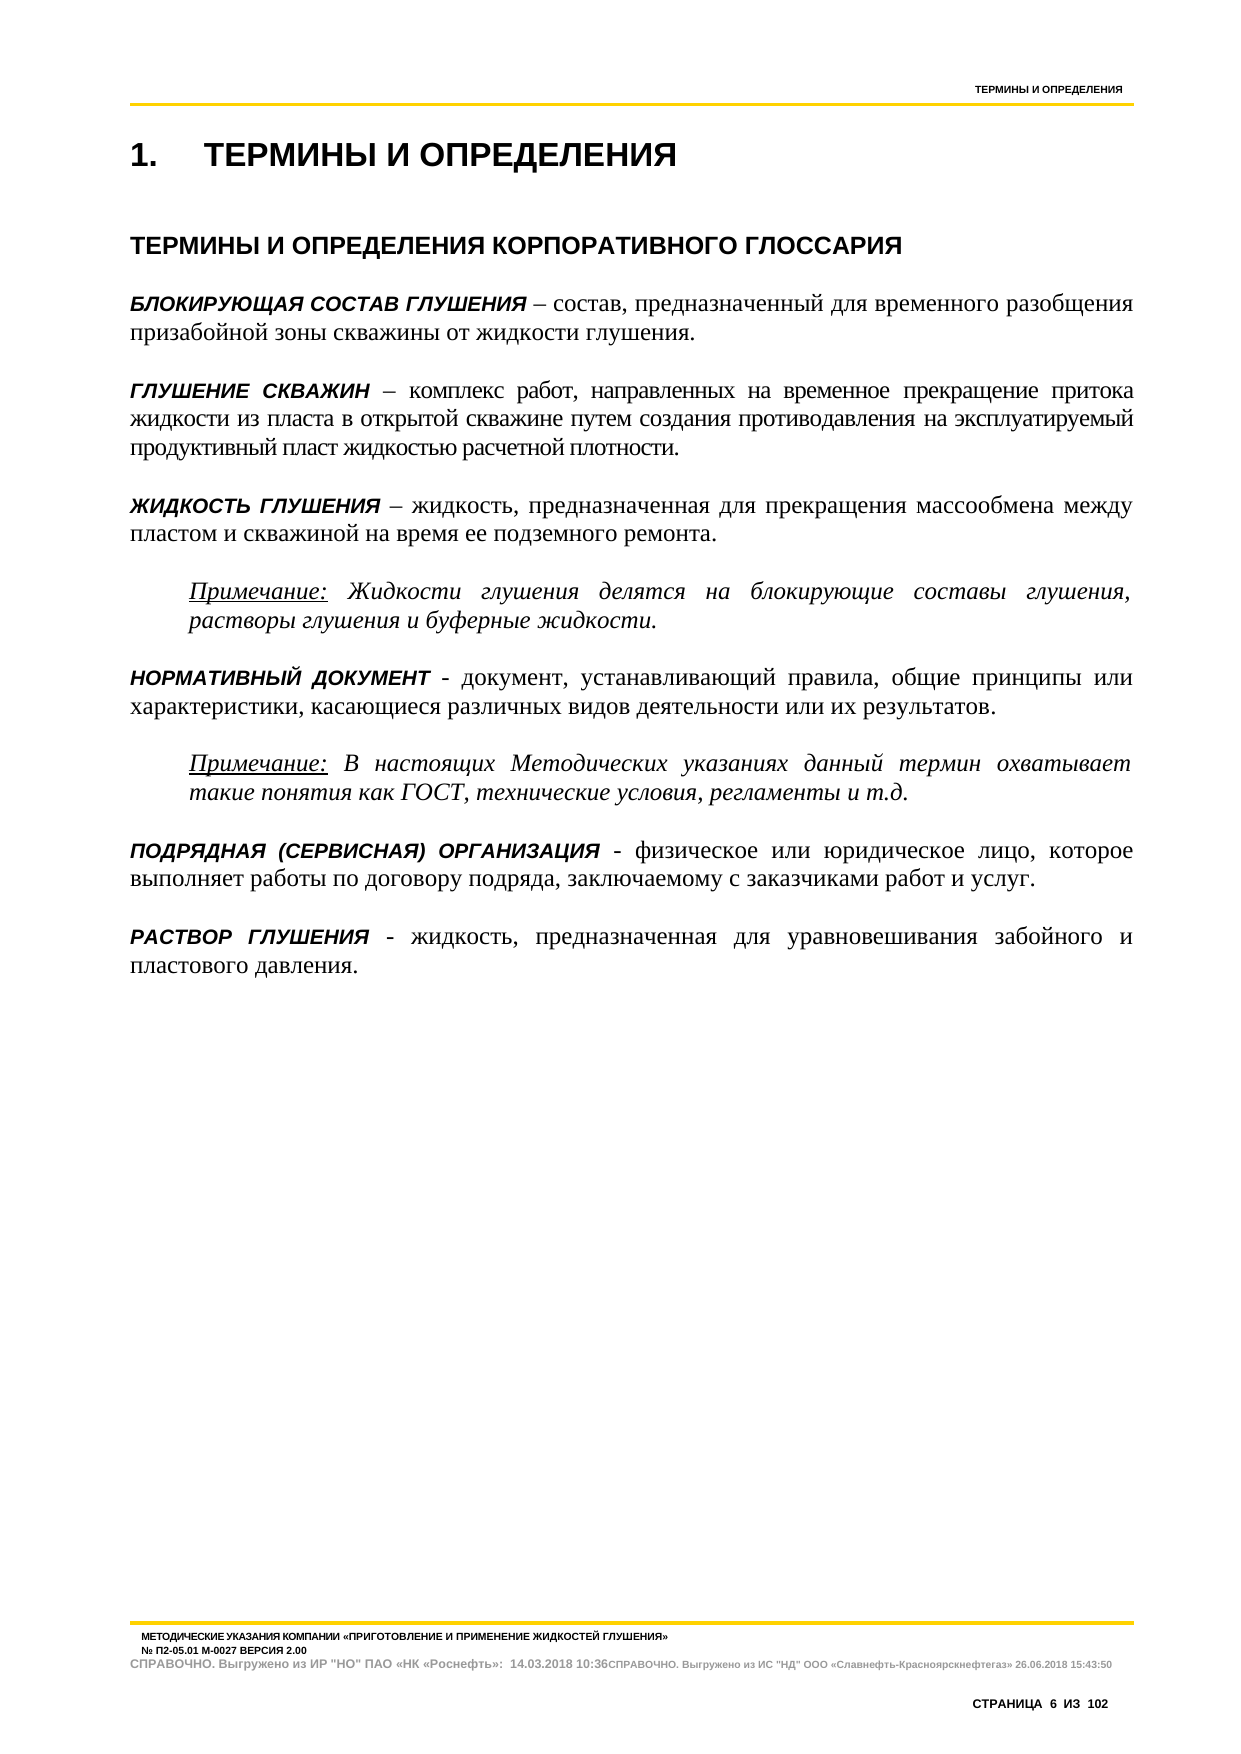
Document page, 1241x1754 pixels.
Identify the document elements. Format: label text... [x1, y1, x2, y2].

text ГЛУШЕНИЕ СКВАЖИН – комплекс работ, направленных на временное прекращение притока жидкости из пласта в открытой скважине путем создания противодавления на эксплуатируемый продуктивный пласт жидкостью расчетной плотности. [130, 375, 1134, 461]
text ТЕРМИНЫ И ОПРЕДЕЛЕНИЯ КОРПОРАТИВНОГО ГЛОССАРИЯ [130, 231, 1134, 260]
text Примечание: В настоящих Методических указаниях данный термин охватывает такие понятия как ГОСТ, технические условия, регламенты и т.д. [189, 748, 1134, 806]
text Нормативный докуменТ - документ, устанавливающий правила, общие принципы или характеристики, касающиеся различных видов деятельности или их результатов. [130, 662, 1134, 720]
text ТЕРМИНЫ И ОПРЕДЕЛЕНИЯ [130, 135, 1134, 173]
text РАСТВОР ГЛУШЕНИЯ - жидкость, предназначенная для уравновешивания забойного и пластового давления. [130, 921, 1134, 978]
text Примечание: Жидкости глушения делятся на блокирующие составы глушения, растворы глушения и буферные жидкости. [189, 576, 1134, 633]
text ЖИДКОСТЬ ГЛУШЕНИЯ – жидкость, предназначенная для прекращения массообмена между пластом и скважиной на время ее подземного ремонта. [130, 490, 1134, 547]
text БЛОКИРУЮЩАЯ СОСТАВ ГЛУШЕНИЯ – состав, предназначенный для временного разобщения призабойной зоны скважины от жидкости глушения. [130, 288, 1134, 346]
text ПОДРЯДНАЯ (СЕРВИСНАЯ) ОРГАНИЗАЦИЯ - физическое или юридическое лицо, которое выполняет работы по договору подряда, заключаемому с заказчиками работ и услуг. [130, 835, 1134, 892]
